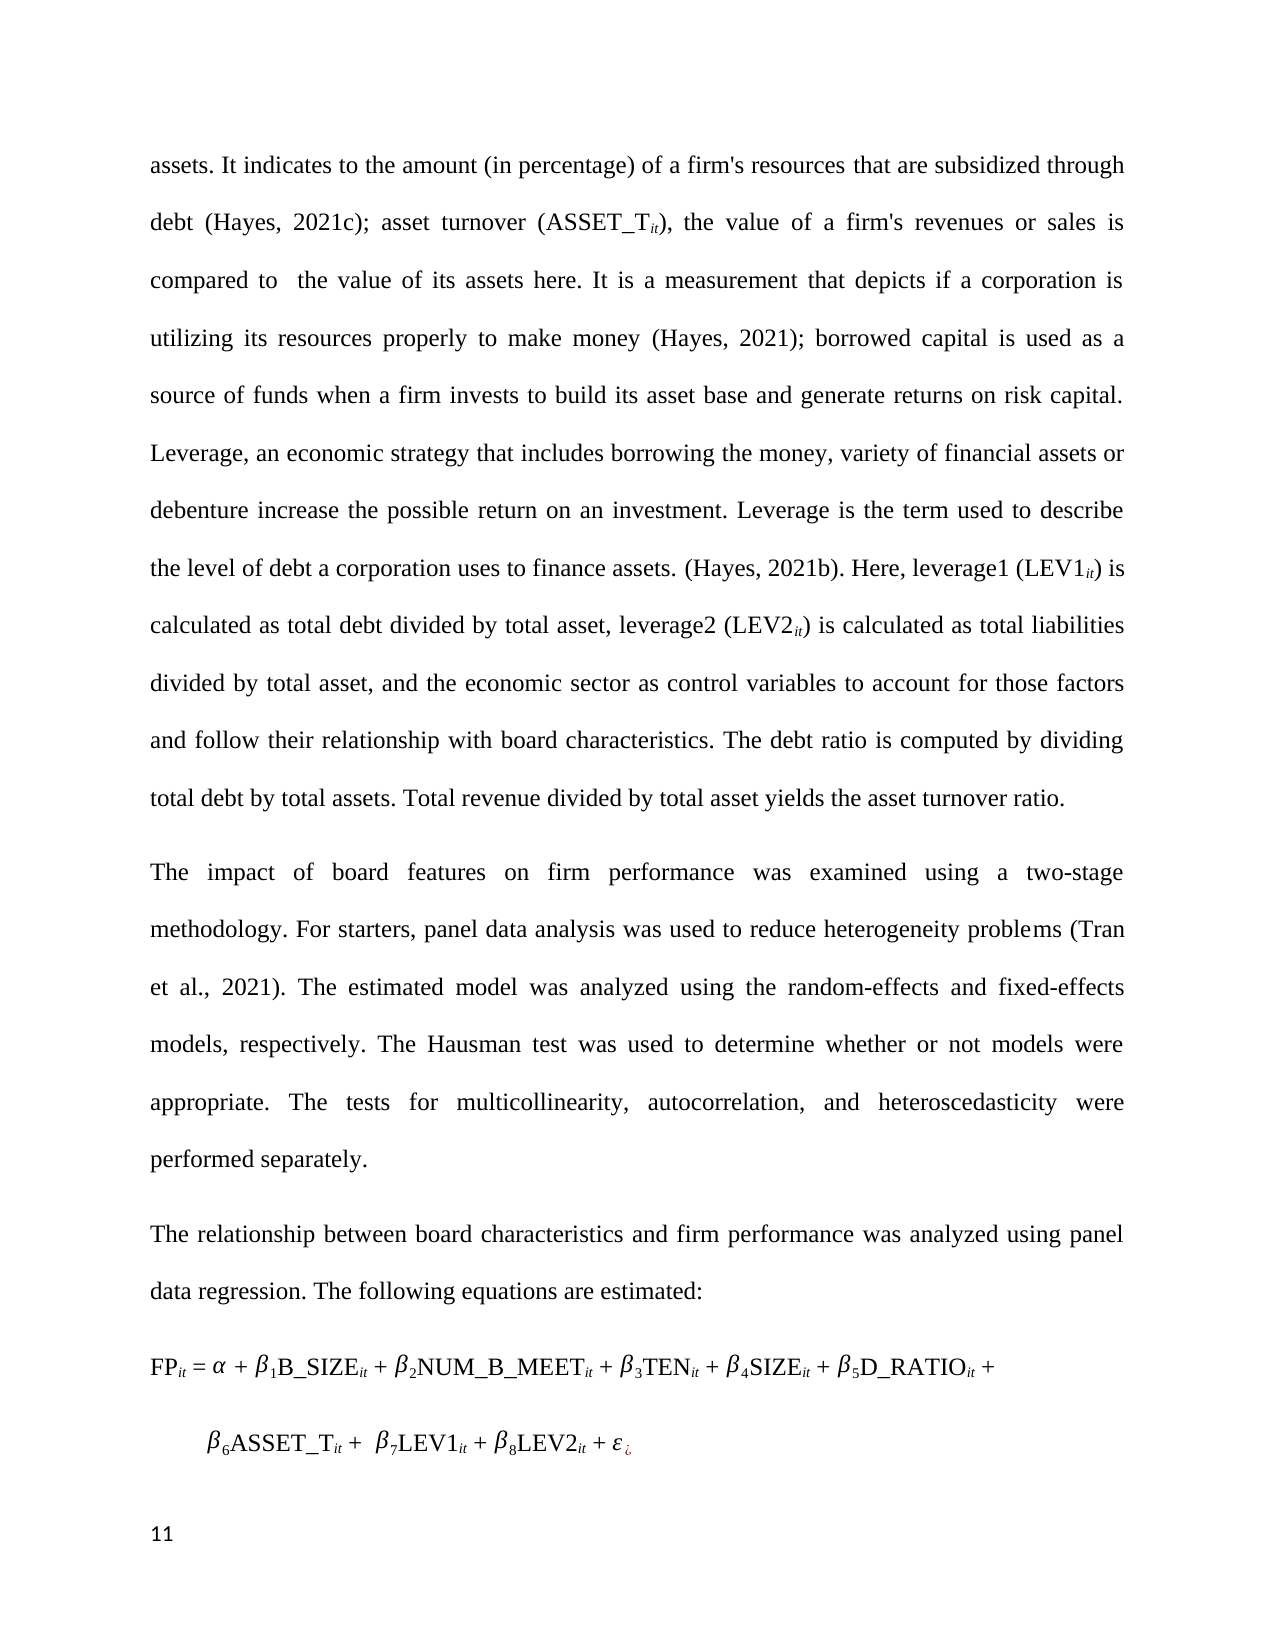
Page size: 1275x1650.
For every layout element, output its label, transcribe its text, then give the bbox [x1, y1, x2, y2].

text The relationship between board characteristics and firm performance was analyzed using panel data regression. The following equations are estimated: [150, 1219, 1125, 1305]
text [150, 150, 1125, 812]
text ASSET_Tit + LEV1it + LEV2it + [150, 1427, 1125, 1458]
text The impact of board features on firm performance was examined using a two-stage methodology. For starters, panel data analysis was used to reduce heterogeneity problems (Tran et al., 2021). The estimated model was analyzed using the random-effects and fixed-effects models, respectively. The Hausman test was used to determine whether or not models were appropriate. The tests for multicollinearity, autocorrelation, and heteroscedasticity were performed separately. [150, 857, 1125, 1173]
text FPit = + B_SIZEit + NUM_B_MEETit + TENit + SIZEit + D_RATIOit + [150, 1350, 1125, 1382]
